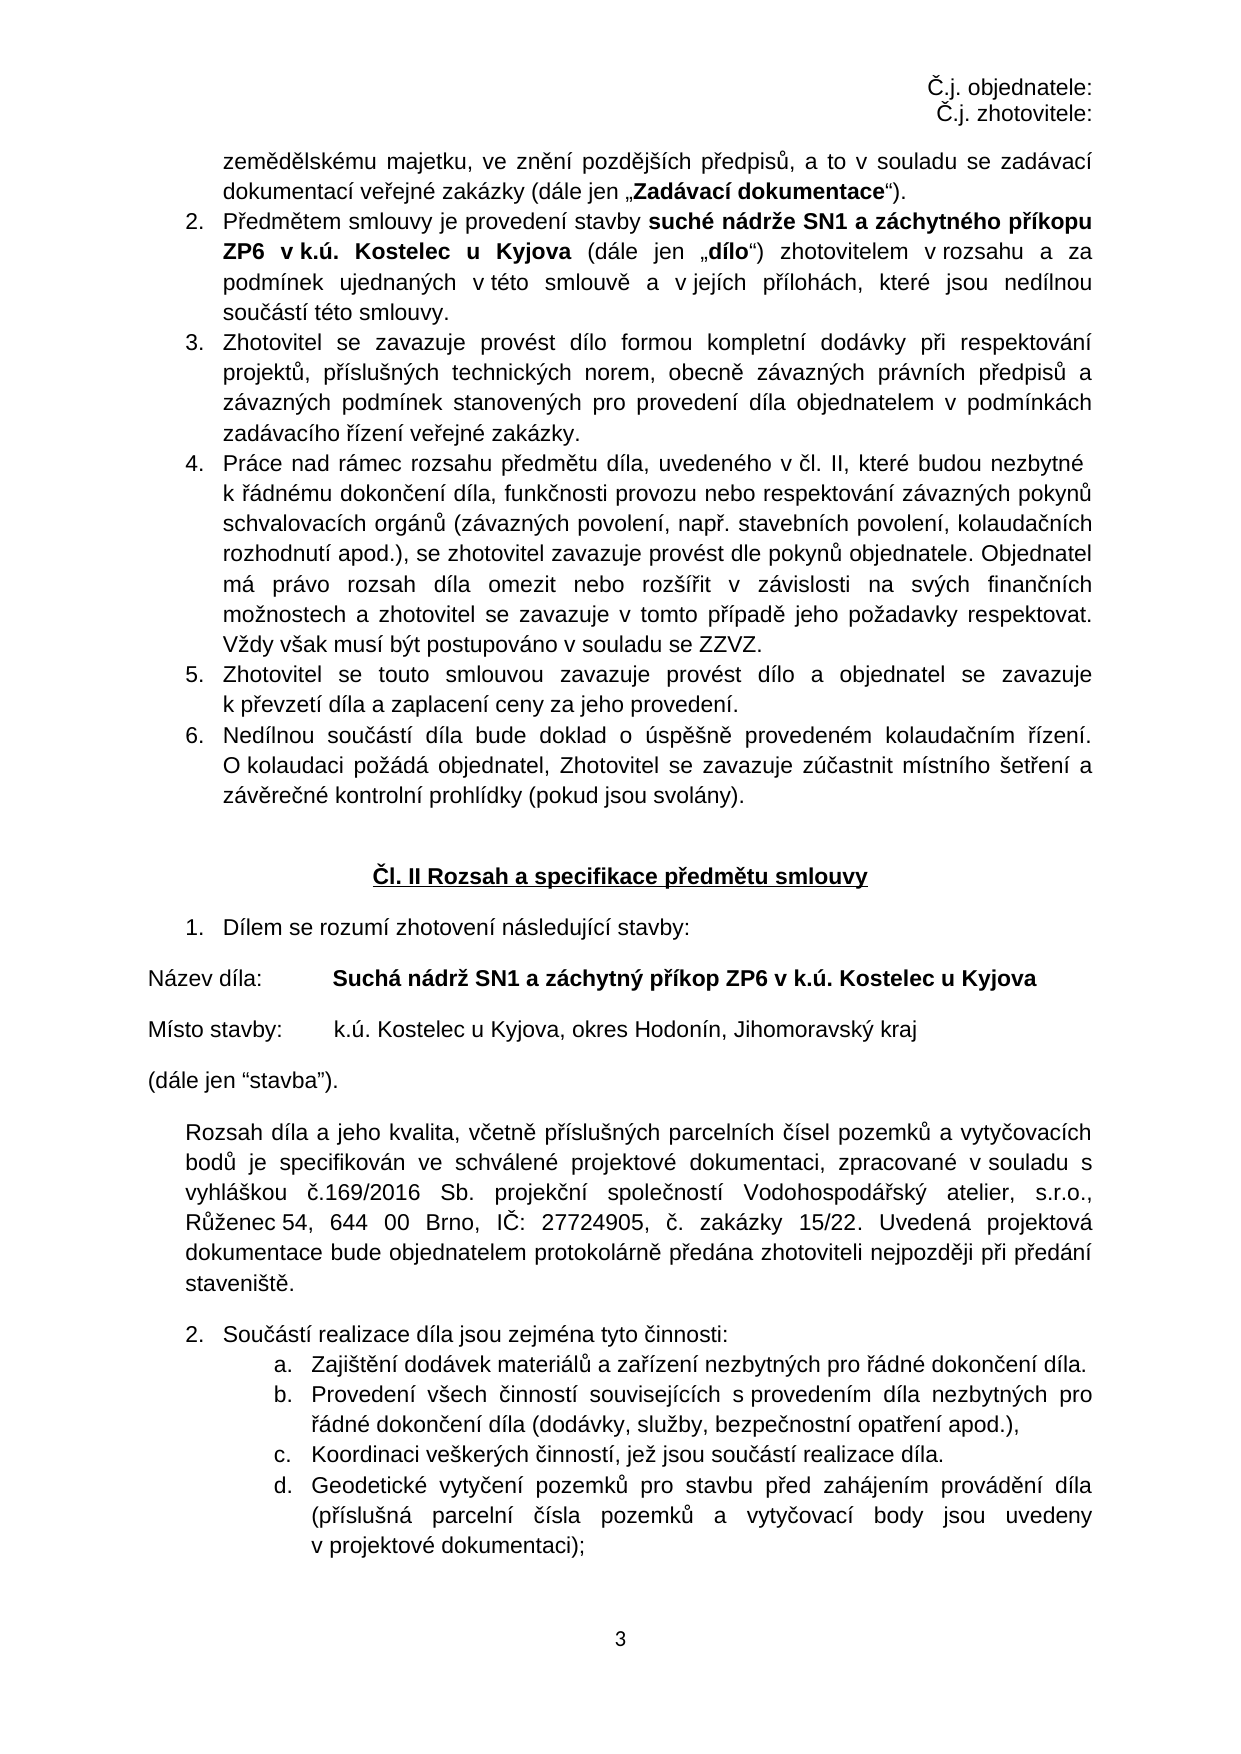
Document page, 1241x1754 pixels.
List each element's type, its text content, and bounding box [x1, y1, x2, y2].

list Koordinaci veškerých činností, jež jsou součástí realizace díla. [274, 1441, 1093, 1468]
list Zajištění dodávek materiálů a zařízení nezbytných pro řádné dokončení díla. [274, 1351, 1093, 1377]
list Součástí realizace díla jsou zejména tyto činnosti: [185, 1321, 1093, 1347]
text Čl. II Rozsah a specifikace předmětu smlouvy [148, 863, 1093, 889]
list Zhotovitel se touto smlouvou zavazuje provést dílo a objednatel se zavazuje k převzetí díla a zaplacení ceny za jeho provedení. [185, 661, 1093, 718]
list Práce nad rámec rozsahu předmětu díla, uvedeného v čl. II, které budou nezbytné k řádnému dokončení díla, funkčnosti provozu nebo respektování závazných pokynů schvalovacích orgánů (závazných povolení, např. stavebních povolení, kolaudačních rozhodnutí apod.), se zhotovitel zavazuje provést dle pokynů objednatele. Objednatel má právo rozsah díla omezit nebo rozšířit v závislosti na svých finančních možnostech a zhotovitel se zavazuje v tomto případě jeho požadavky respektovat. Vždy však musí být postupováno v souladu se ZZVZ. [185, 450, 1093, 657]
list Geodetické vytyčení pozemků pro stavbu před zahájením provádění díla (příslušná parcelní čísla pozemků a vytyčovací body jsou uvedeny v projektové dokumentaci); [274, 1472, 1093, 1558]
list Předmětem smlouvy je provedení stavby suché nádrže SN1 a záchytného příkopu ZP6 v k.ú. Kostelec u Kyjova (dále jen „dílo“) zhotovitelem v rozsahu a za podmínek ujednaných v této smlouvě a v jejích přílohách, které jsou nedílnou součástí této smlouvy. [185, 208, 1093, 325]
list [185, 148, 1093, 204]
text (dále jen “stavba”). [148, 1067, 1093, 1094]
text Název díla: Suchá nádrž SN1 a záchytný příkop ZP6 v k.ú. Kostelec u Kyjova [148, 965, 1093, 992]
text Rozsah díla a jeho kvalita, včetně příslušných parcelních čísel pozemků a vytyčovacích bodů je specifikován ve schválené projektové dokumentaci, zpracované v souladu s vyhláškou č.169/2016 Sb. projekční společností Vodohospodářský atelier, s.r.o., Růženec 54, 644 00 Brno, IČ: 27724905, č. zakázky 15/22. Uvedená projektová dokumentace bude objednatelem protokolárně předána zhotoviteli nejpozději při předání staveniště. [185, 1118, 1093, 1296]
list Nedílnou součástí díla bude doklad o úspěšně provedeném kolaudačním řízení. O kolaudaci požádá objednatel, Zhotovitel se zavazuje zúčastnit místního šetření a závěrečné kontrolní prohlídky (pokud jsou svolány). [185, 722, 1093, 808]
text Místo stavby: k.ú. Kostelec u Kyjova, okres Hodonín, Jihomoravský kraj [148, 1016, 1093, 1043]
list Provedení všech činností souvisejících s provedením díla nezbytných pro řádné dokončení díla (dodávky, služby, bezpečnostní opatření apod.), [274, 1381, 1093, 1437]
list Zhotovitel se zavazuje provést dílo formou kompletní dodávky při respektování projektů, příslušných technických norem, obecně závazných právních předpisů a závazných podmínek stanovených pro provedení díla objednatelem v podmínkách zadávacího řízení veřejné zakázky. [185, 329, 1093, 446]
list Dílem se rozumí zhotovení následující stavby: [185, 914, 1093, 941]
